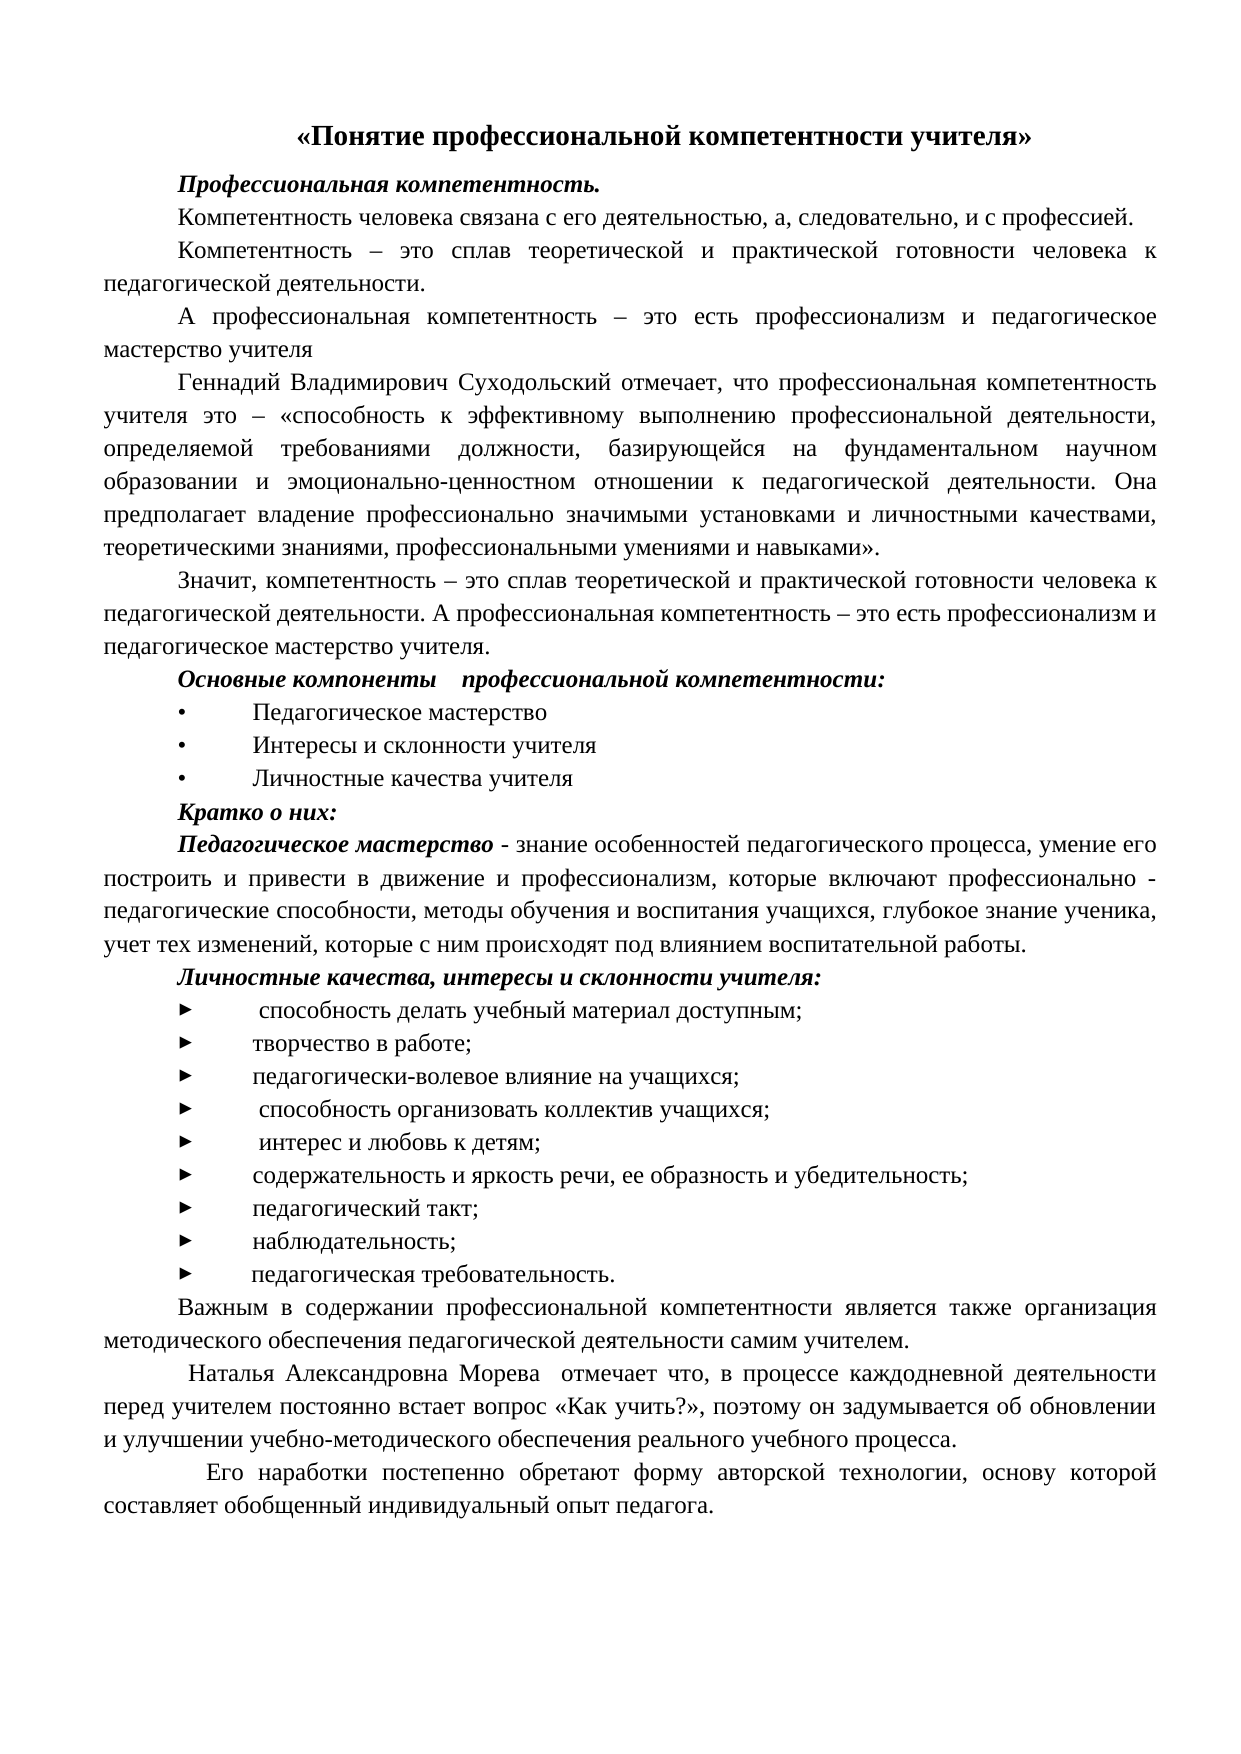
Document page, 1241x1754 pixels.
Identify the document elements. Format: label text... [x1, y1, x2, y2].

text Профессиональная компетентность. [103, 169, 1158, 198]
text Личностные качества, интересы и склонности учителя: [103, 962, 1158, 990]
text «Понятие профессиональной компетентности учителя» [177, 118, 1152, 152]
list Интересы и склонности учителя [103, 731, 1158, 759]
list наблюдательность; [103, 1226, 1158, 1254]
list Педагогическое мастерство [103, 697, 1158, 726]
text Значит, компетентность – это сплав теоретической и практической готовности человека к педагогической деятельности. А профессиональная компетентность – это есть профессионализм и педагогическое мастерство учителя. [103, 565, 1158, 660]
text Педагогическое мастерство - знание особенностей педагогического процесса, умение его построить и привести в движение и профессионализм, которые включают профессионально - педагогические способности, методы обучения и воспитания учащихся, глубокое знание ученика, учет тех изменений, которые с ним происходят под влиянием воспитательной работы. [103, 829, 1158, 957]
list интерес и любовь к детям; [103, 1127, 1158, 1156]
text Кратко о них: [103, 797, 1158, 825]
list способность делать учебный материал доступным; [103, 995, 1158, 1023]
list способность организовать коллектив учащихся; [103, 1094, 1158, 1122]
text Геннадий Владимирович Суходольский отмечает, что профессиональная компетентность учителя это – «способность к эффективному выполнению профессиональной деятельности, определяемой требованиями должности, базирующейся на фундаментальном научном образовании и эмоционально-ценностном отношении к педагогической деятельности. Она предполагает владение профессионально значимыми установками и личностными качествами, теоретическими знаниями, профессиональными умениями и навыками». [103, 367, 1158, 561]
list педагогически-волевое влияние на учащихся; [103, 1061, 1158, 1089]
list А профессиональная компетентность – это есть профессионализм и педагогическое мастерство учителя [103, 301, 1158, 363]
list педагогический такт; [103, 1193, 1158, 1222]
text Компетентность человека связана с его деятельностью, а, следовательно, и с профессией. [103, 202, 1158, 231]
text Основные компоненты профессиональной компетентности: [103, 664, 1158, 693]
list Личностные качества учителя [103, 763, 1158, 792]
list творчество в работе; [103, 1028, 1158, 1056]
text Его наработки постепенно обретают форму авторской технологии, основу которой составляет обобщенный индивидуальный опыт педагога. [103, 1457, 1158, 1519]
text Важным в содержании профессиональной компетентности является также организация методического обеспечения педагогической деятельности самим учителем. [103, 1292, 1158, 1354]
text Компетентность – это сплав теоретической и практической готовности человека к педагогической деятельности. [103, 235, 1158, 297]
list содержательность и яркость речи, ее образность и убедительность; [103, 1160, 1158, 1188]
text Наталья Александровна Морева отмечает что, в процессе каждодневной деятельности перед учителем постоянно встает вопрос «Как учить?», поэтому он задумывается об обновлении и улучшении учебно-методического обеспечения реального учебного процесса. [103, 1358, 1158, 1453]
list педагогическая требовательность. [103, 1259, 1158, 1288]
